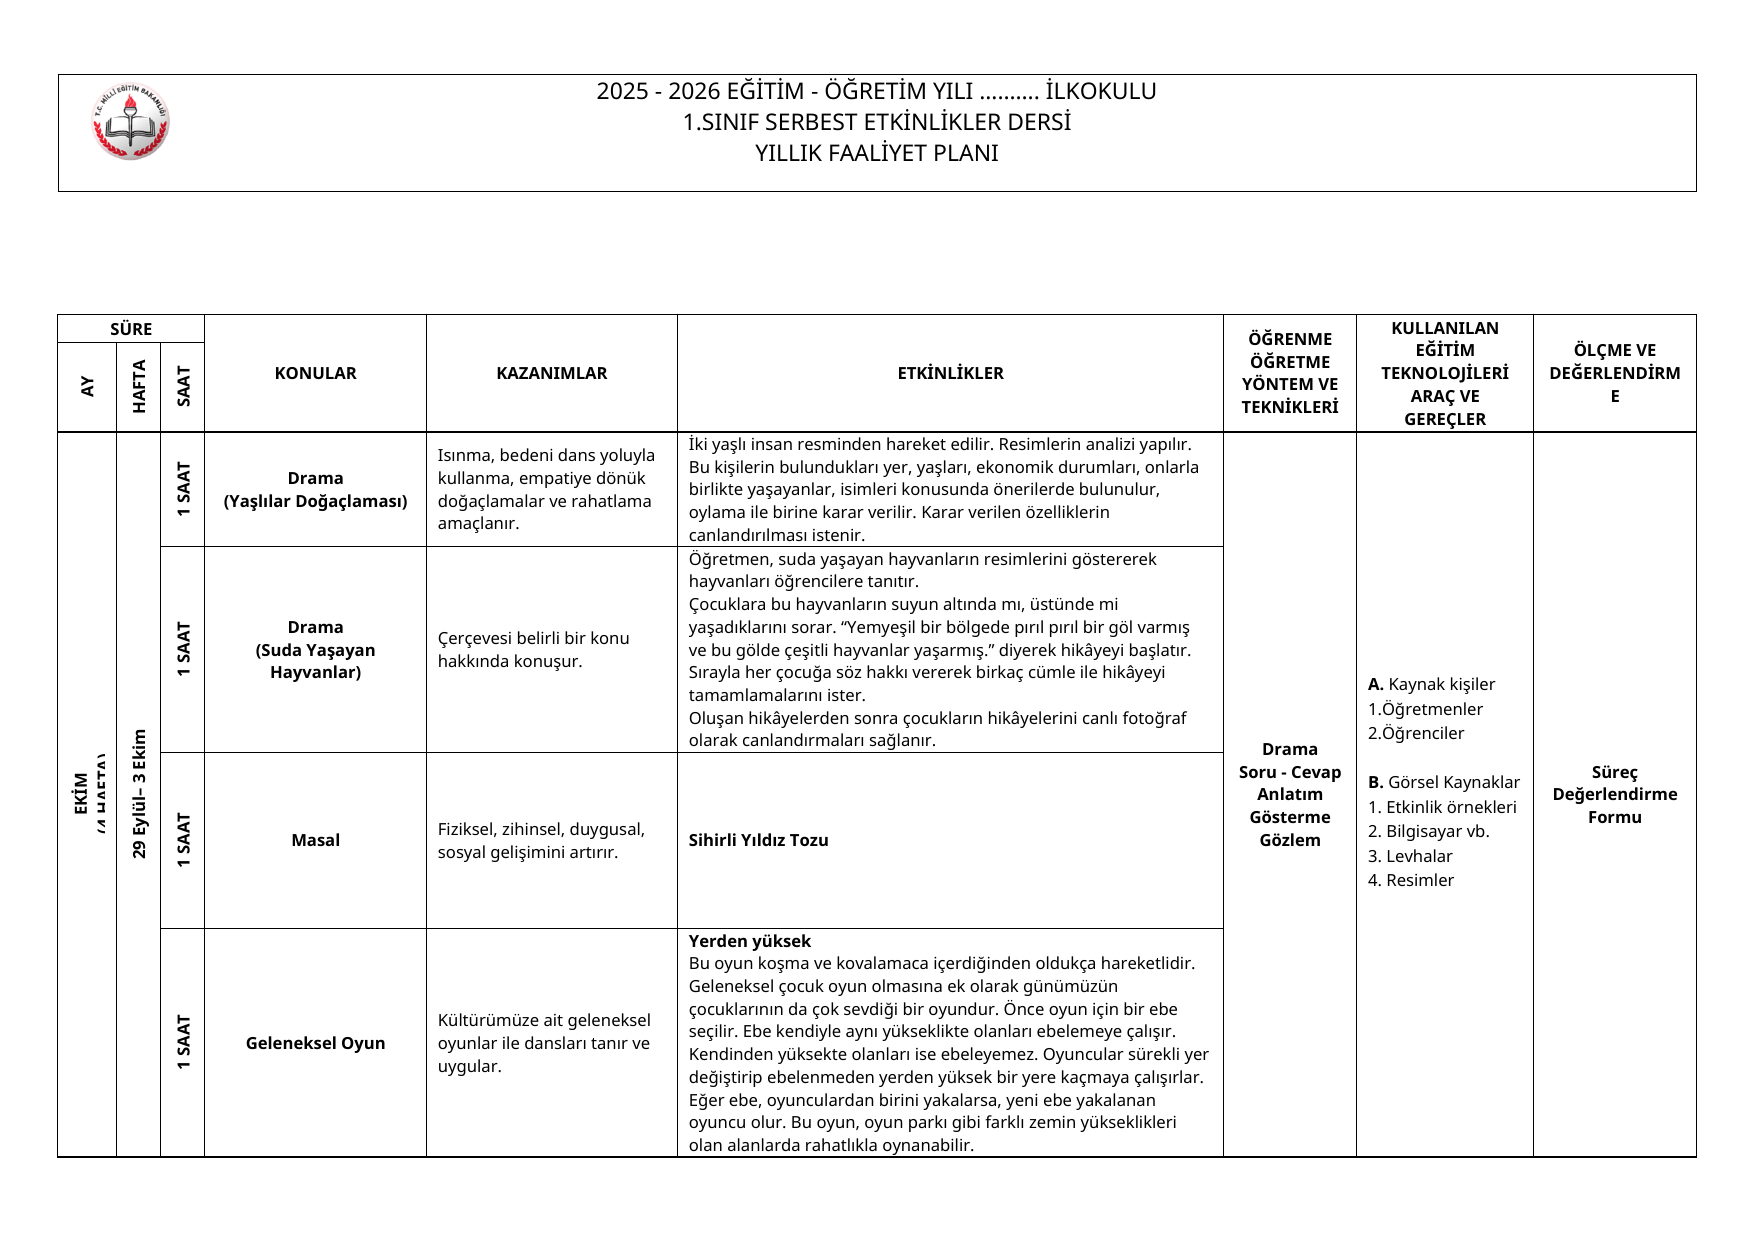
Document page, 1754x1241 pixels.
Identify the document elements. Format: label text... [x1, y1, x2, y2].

table_cell 1 SAAT [161, 433, 204, 546]
table_cell Yerden yüksek Bu oyun koşma ve kovalamaca içerdiğinden oldukça hareketlidir. Geleneksel çocuk oyun olmasına ek olarak günümüzün çocuklarının da çok sevdiği bir oyundur. Önce oyun için bir ebe seçilir. Ebe kendiyle aynı yükseklikte olanları ebelemeye çalışır. Kendinden yüksekte olanları ise ebeleyemez. Oyuncular sürekli yer değiştirip ebelenmeden yerden yüksek bir yere kaçmaya çalışırlar. Eğer ebe, oyunculardan birini yakalarsa, yeni ebe yakalanan oyuncu olur. Bu oyun, oyun parkı gibi farklı zemin yükseklikleri olan alanlarda rahatlıkla oynanabilir. [678, 929, 1223, 1156]
table_cell 1 SAAT [161, 547, 204, 752]
table_cell Isınma, bedeni dans yoluyla kullanma, empatiye dönük doğaçlamalar ve rahatlama amaçlanır. [427, 433, 677, 546]
table_header ETKİNLİKLER [678, 315, 1223, 431]
picture [85, 77, 175, 167]
table_cell HAFTA [117, 343, 160, 431]
table_header ÖLÇME VE DEĞERLENDİRME [1534, 315, 1696, 431]
table_cell Süreç Değerlendirme Formu [1534, 433, 1696, 1156]
table_cell Masal [205, 753, 426, 928]
table_header KONULAR [205, 315, 426, 431]
table_header KAZANIMLAR [427, 315, 677, 431]
table_cell Fiziksel, zihinsel, duygusal, sosyal gelişimini artırır. [427, 753, 677, 928]
table_cell 1 SAAT [161, 753, 204, 928]
table_cell Geleneksel Oyun [205, 929, 426, 1156]
table_cell Drama (Yaşlılar Doğaçlaması) [205, 433, 426, 546]
table_header SÜRE [58, 315, 204, 342]
table_cell Sihirli Yıldız Tozu [678, 753, 1223, 928]
table_cell Drama Soru - Cevap Anlatım Gösterme Gözlem [1224, 433, 1356, 1156]
table_cell SAAT [161, 343, 204, 431]
table_cell İki yaşlı insan resminden hareket edilir. Resimlerin analizi yapılır. Bu kişilerin bulundukları yer, yaşları, ekonomik durumları, onlarla birlikte yaşayanlar, isimleri konusunda önerilerde bulunulur, oylama ile birine karar verilir. Karar verilen özelliklerin canlandırılması istenir. [678, 433, 1223, 546]
table_cell EKİM (4.HAFTA) [58, 433, 116, 1156]
table_cell 1 SAAT [161, 929, 204, 1156]
table_cell Drama (Suda Yaşayan Hayvanlar) [205, 547, 426, 752]
table_cell Öğretmen, suda yaşayan hayvanların resimlerini göstererek hayvanları öğrencilere tanıtır. Çocuklara bu hayvanların suyun altında mı, üstünde mi yaşadıklarını sorar. “Yemyeşil bir bölgede pırıl pırıl bir göl varmış ve bu gölde çeşitli hayvanlar yaşarmış.” diyerek hikâyeyi başlatır. Sırayla her çocuğa söz hakkı vererek birkaç cümle ile hikâyeyi tamamlamalarını ister. Oluşan hikâyelerden sonra çocukların hikâyelerini canlı fotoğraf olarak canlandırmaları sağlanır. [678, 547, 1223, 752]
table_cell Kültürümüze ait geleneksel oyunlar ile dansları tanır ve uygular. [427, 929, 677, 1156]
table_header ÖĞRENME ÖĞRETME YÖNTEM VE TEKNİKLERİ [1224, 315, 1356, 431]
table_header KULLANILAN EĞİTİM TEKNOLOJİLERİ ARAÇ VE GEREÇLER [1357, 315, 1533, 431]
table_cell Çerçevesi belirli bir konu hakkında konuşur. [427, 547, 677, 752]
table_cell A. Kaynak kişiler 1.Öğretmenler 2.Öğrenciler B. Görsel Kaynaklar 1. Etkinlik örnekleri 2. Bilgisayar vb. 3. Levhalar 4. Resimler [1357, 433, 1533, 1156]
table_cell AY [58, 343, 116, 431]
table_cell 29 Eylül– 3 Ekim [117, 433, 160, 1156]
